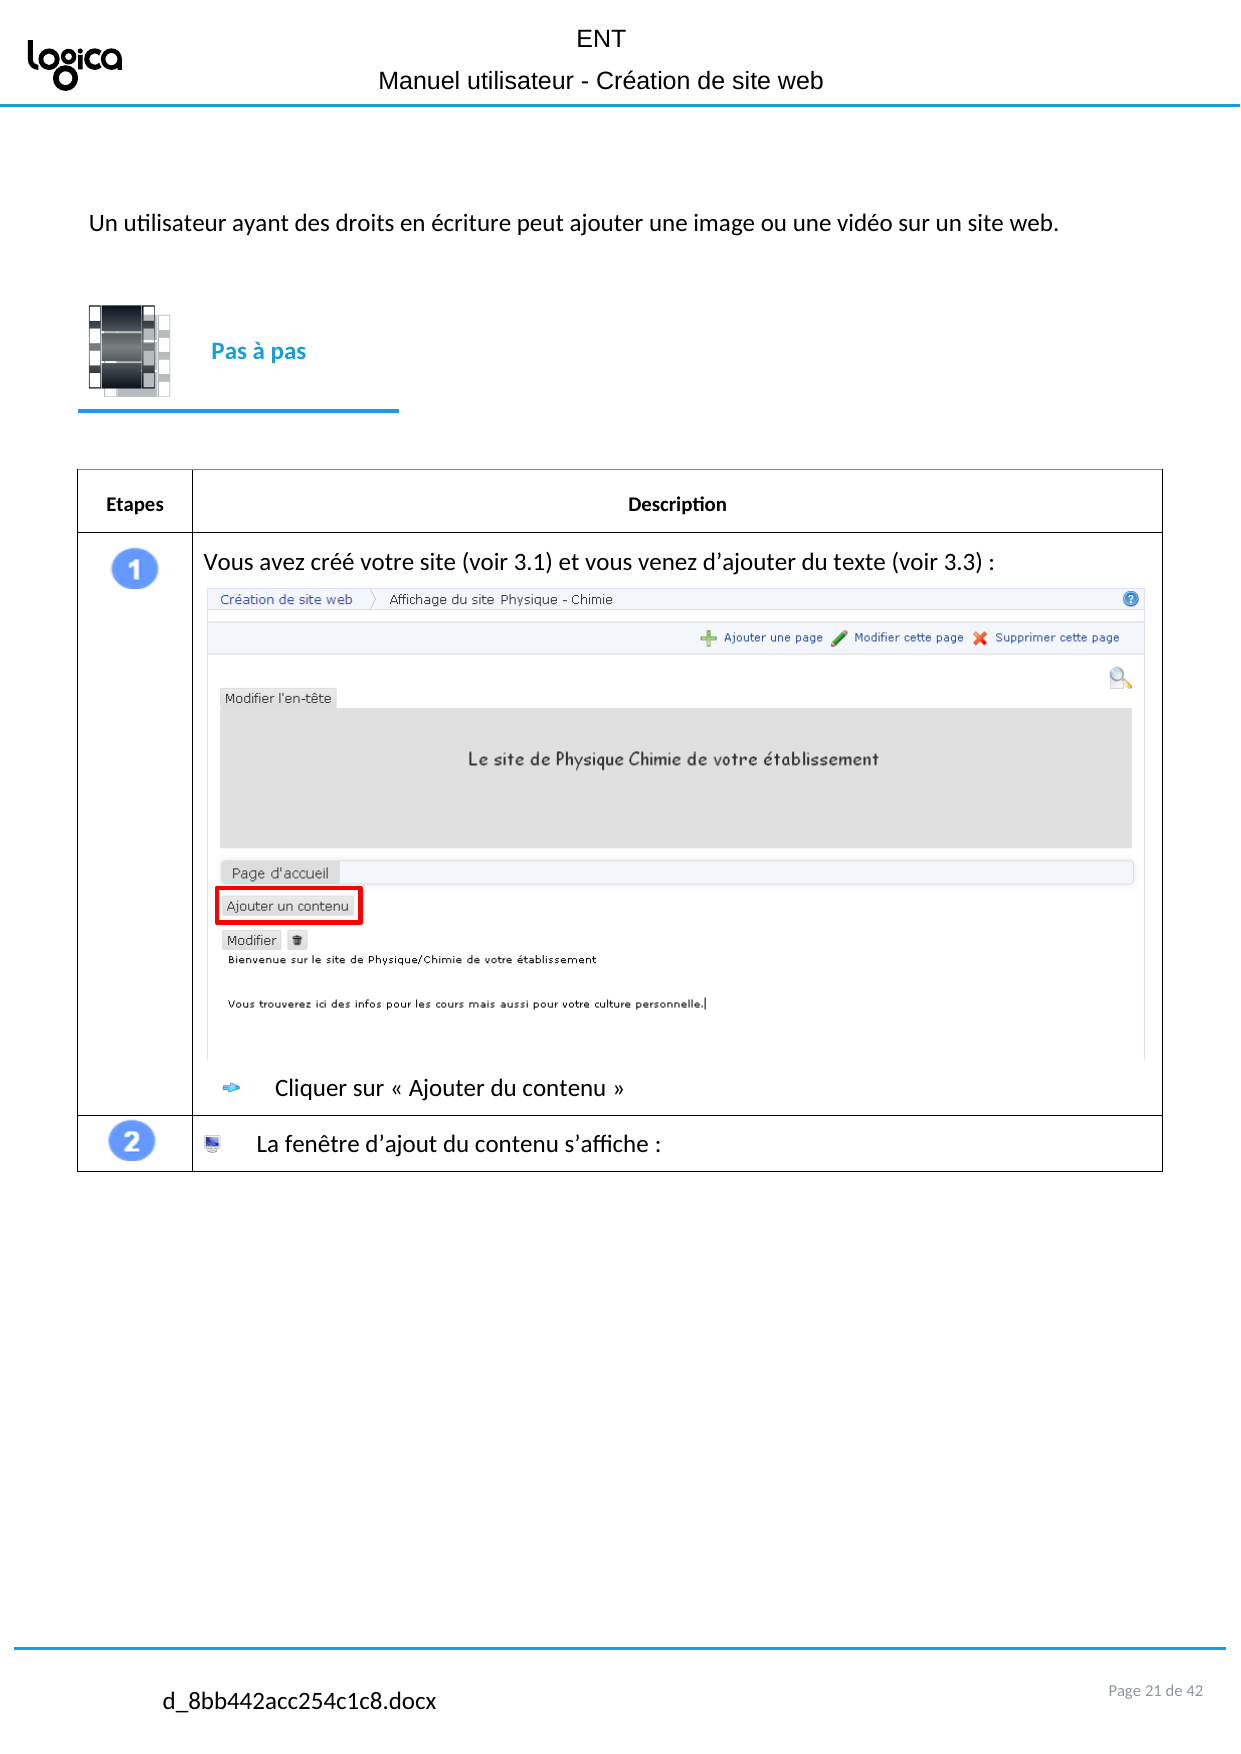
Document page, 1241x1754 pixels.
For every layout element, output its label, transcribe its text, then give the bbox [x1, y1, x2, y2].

table_header Etapes [78, 470, 192, 532]
picture [204, 588, 1151, 1060]
table_cell [78, 1116, 192, 1171]
picture [222, 1079, 240, 1096]
picture [105, 1119, 159, 1161]
picture [88, 305, 180, 397]
table_cell Vous avez créé votre site (voir 3.1) et vous venez d’ajouter du texte (voir 3.3) : Cliquer sur « Ajouter du contenu » [193, 533, 1162, 1115]
picture [109, 547, 162, 589]
table_cell La fenêtre d’ajout du contenu s’affiche : Cliquer sur pour ajouter une image. La pop up d’insertion d’une image s’affiche : Cliquer sur . [193, 1116, 1162, 1171]
table_cell [78, 533, 192, 1115]
table_header Pas à pas [200, 293, 399, 409]
table_header Description [193, 470, 1162, 532]
text Un utilisateur ayant des droits en écriture peut ajouter une image ou une vidéo sur un site web. [89, 207, 1152, 237]
picture [204, 1135, 221, 1153]
table_header [78, 293, 200, 409]
